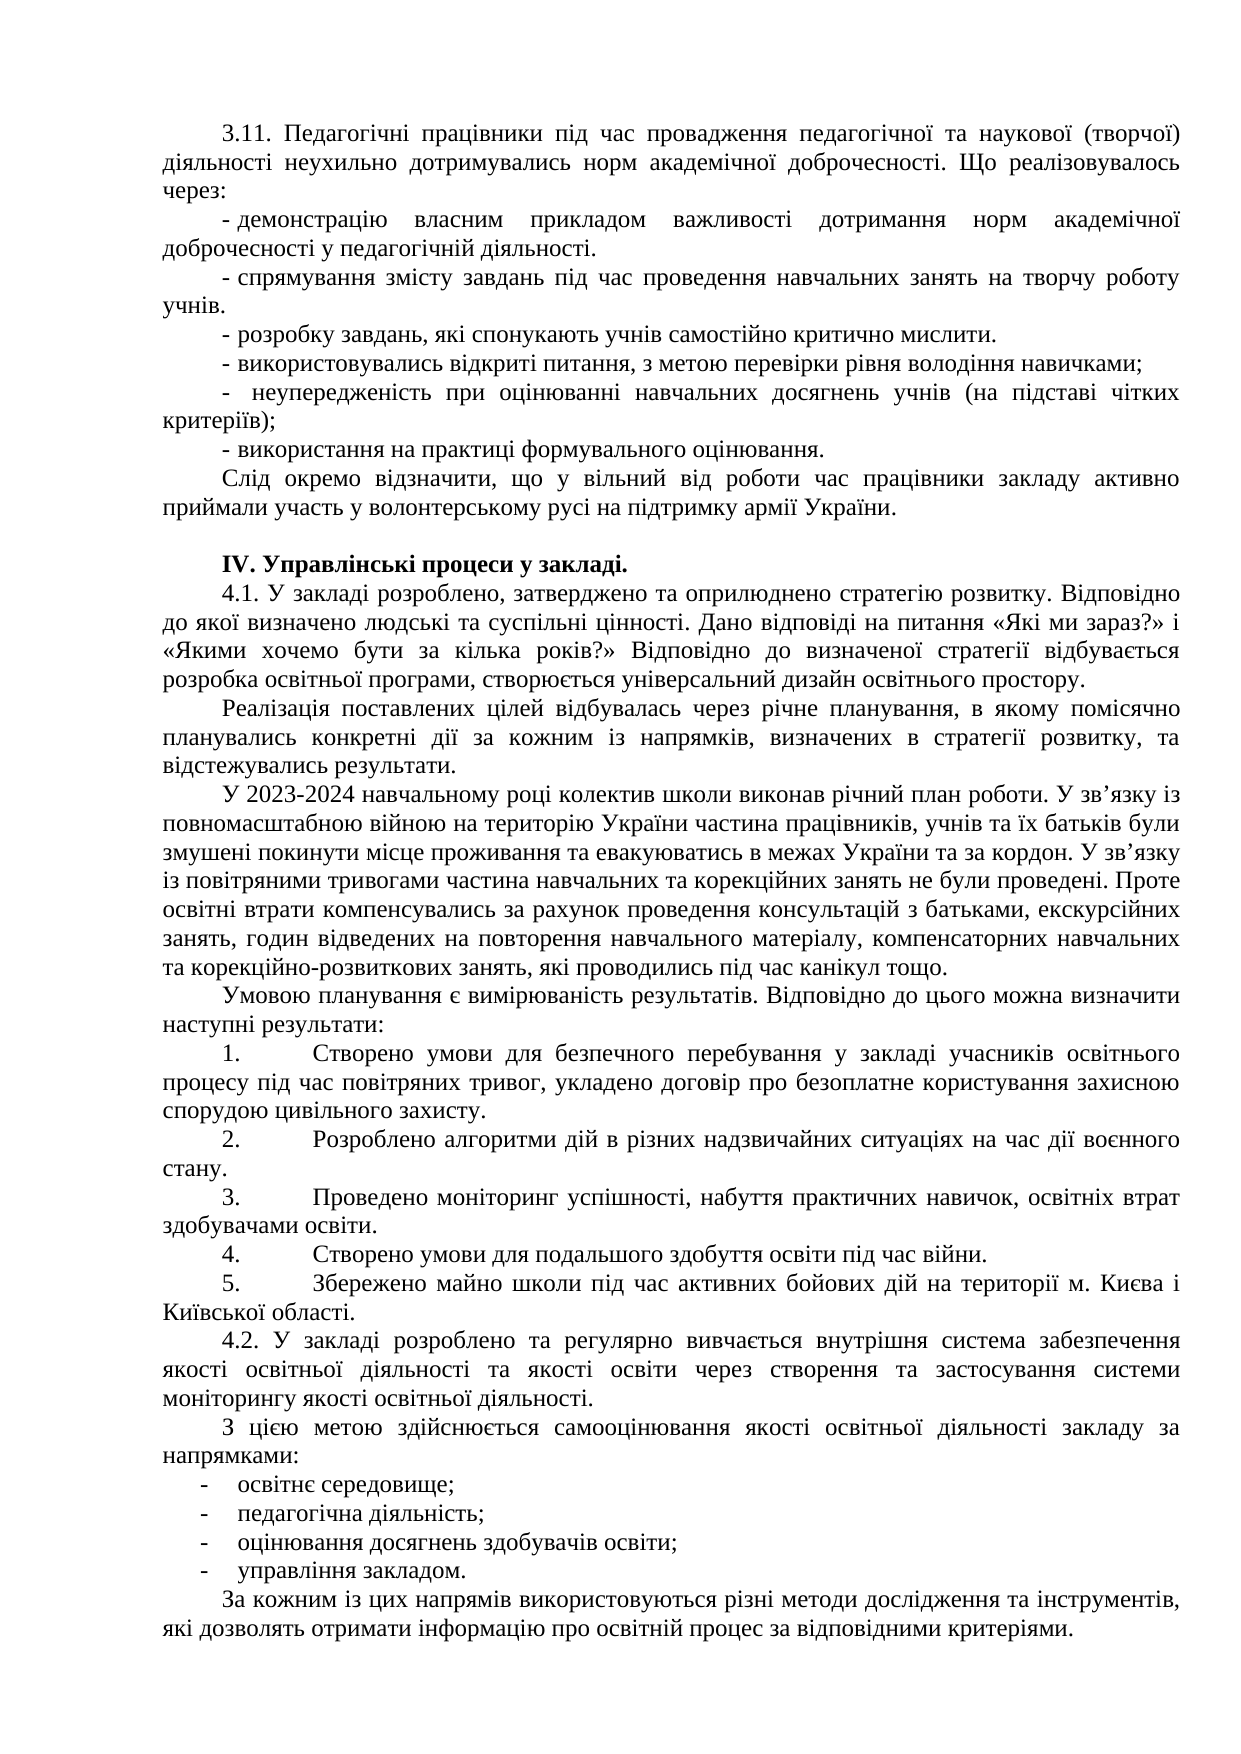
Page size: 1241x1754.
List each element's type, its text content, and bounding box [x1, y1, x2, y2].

text З цією метою здійснюється самооцінювання якості освітньої діяльності закладу за напрямками: [162, 1412, 1181, 1469]
text 4.2. У закладі розроблено та регулярно вивчається внутрішня система забезпечення якості освітньої діяльності та якості освіти через створення та застосування системи моніторингу якості освітньої діяльності. [162, 1326, 1181, 1412]
text За кожним із цих напрямів використовуються різні методи дослідження та інструментів, які дозволять отримати інформацію про освітній процес за відповідними критеріями. [162, 1584, 1181, 1642]
list Збережено майно школи під час активних бойових дій на території м. Києва і Київської області. [162, 1268, 1181, 1326]
list демонстрацію власним прикладом важливості дотримання норм академічної доброчесності у педагогічній діяльності. [162, 204, 1181, 262]
list використання на практиці формувального оцінювання. [162, 434, 1181, 463]
list неупередженість при оцінюванні навчальних досягнень учнів (на підставі чітких критеріїв); [162, 377, 1181, 434]
text ІV. Управлінські процеси у закладі. [162, 549, 1181, 578]
list оцінювання досягнень здобувачів освіти; [200, 1527, 1181, 1556]
list Створено умови для безпечного перебування у закладі учасників освітнього процесу під час повітряних тривог, укладено договір про безоплатне користування захисною спорудою цивільного захисту. [162, 1038, 1181, 1124]
text У 2023-2024 навчальному році колектив школи виконав річний план роботи. У зв’язку із повномасштабною війною на територію України частина працівників, учнів та їх батьків були змушені покинути місце проживання та евакуюватись в межах України та за кордон. У зв’язку із повітряними тривогами частина навчальних та корекційних занять не були проведені. Проте освітні втрати компенсувались за рахунок проведення консультацій з батьками, екскурсійних занять, годин відведених на повторення навчального матеріалу, компенсаторних навчальних та корекційно-розвиткових занять, які проводились під час канікул тощо. [162, 779, 1181, 981]
text Слід окремо відзначити, що у вільний від роботи час працівники закладу активно приймали участь у волонтерському русі на підтримку армії України. [162, 463, 1181, 521]
list Проведено моніторинг успішності, набуття практичних навичок, освітніх втрат здобувачами освіти. [162, 1182, 1181, 1239]
list розробку завдань, які спонукають учнів самостійно критично мислити. [162, 319, 1181, 348]
text 3.11. Педагогічні працівники під час провадження педагогічної та наукової (творчої) діяльності неухильно дотримувались норм академічної доброчесності. Що реалізовувалось через: [162, 118, 1181, 204]
list Розроблено алгоритми дій в різних надзвичайних ситуаціях на час дії воєнного стану. [162, 1124, 1181, 1182]
list освітнє середовище; [200, 1469, 1181, 1498]
text 4.1. У закладі розроблено, затверджено та оприлюднено стратегію розвитку. Відповідно до якої визначено людські та суспільні цінності. Дано відповіді на питання «Які ми зараз?» і «Якими хочемо бути за кілька років?» Відповідно до визначеної стратегії відбувається розробка освітньої програми, створюється універсальний дизайн освітнього простору. [162, 578, 1181, 693]
list управління закладом. [200, 1556, 1181, 1584]
list Створено умови для подальшого здобуття освіти під час війни. [162, 1239, 1181, 1268]
text Умовою планування є вимірюваність результатів. Відповідно до цього можна визначити наступні результати: [162, 981, 1181, 1038]
list педагогічна діяльність; [200, 1498, 1181, 1527]
text Реалізація поставлених цілей відбувалась через річне планування, в якому помісячно планувались конкретні дії за кожним із напрямків, визначених в стратегії розвитку, та відстежувались результати. [162, 693, 1181, 779]
list спрямування змісту завдань під час проведення навчальних занять на творчу роботу учнів. [162, 262, 1181, 319]
list використовувались відкриті питання, з метою перевірки рівня володіння навичками; [162, 348, 1181, 377]
